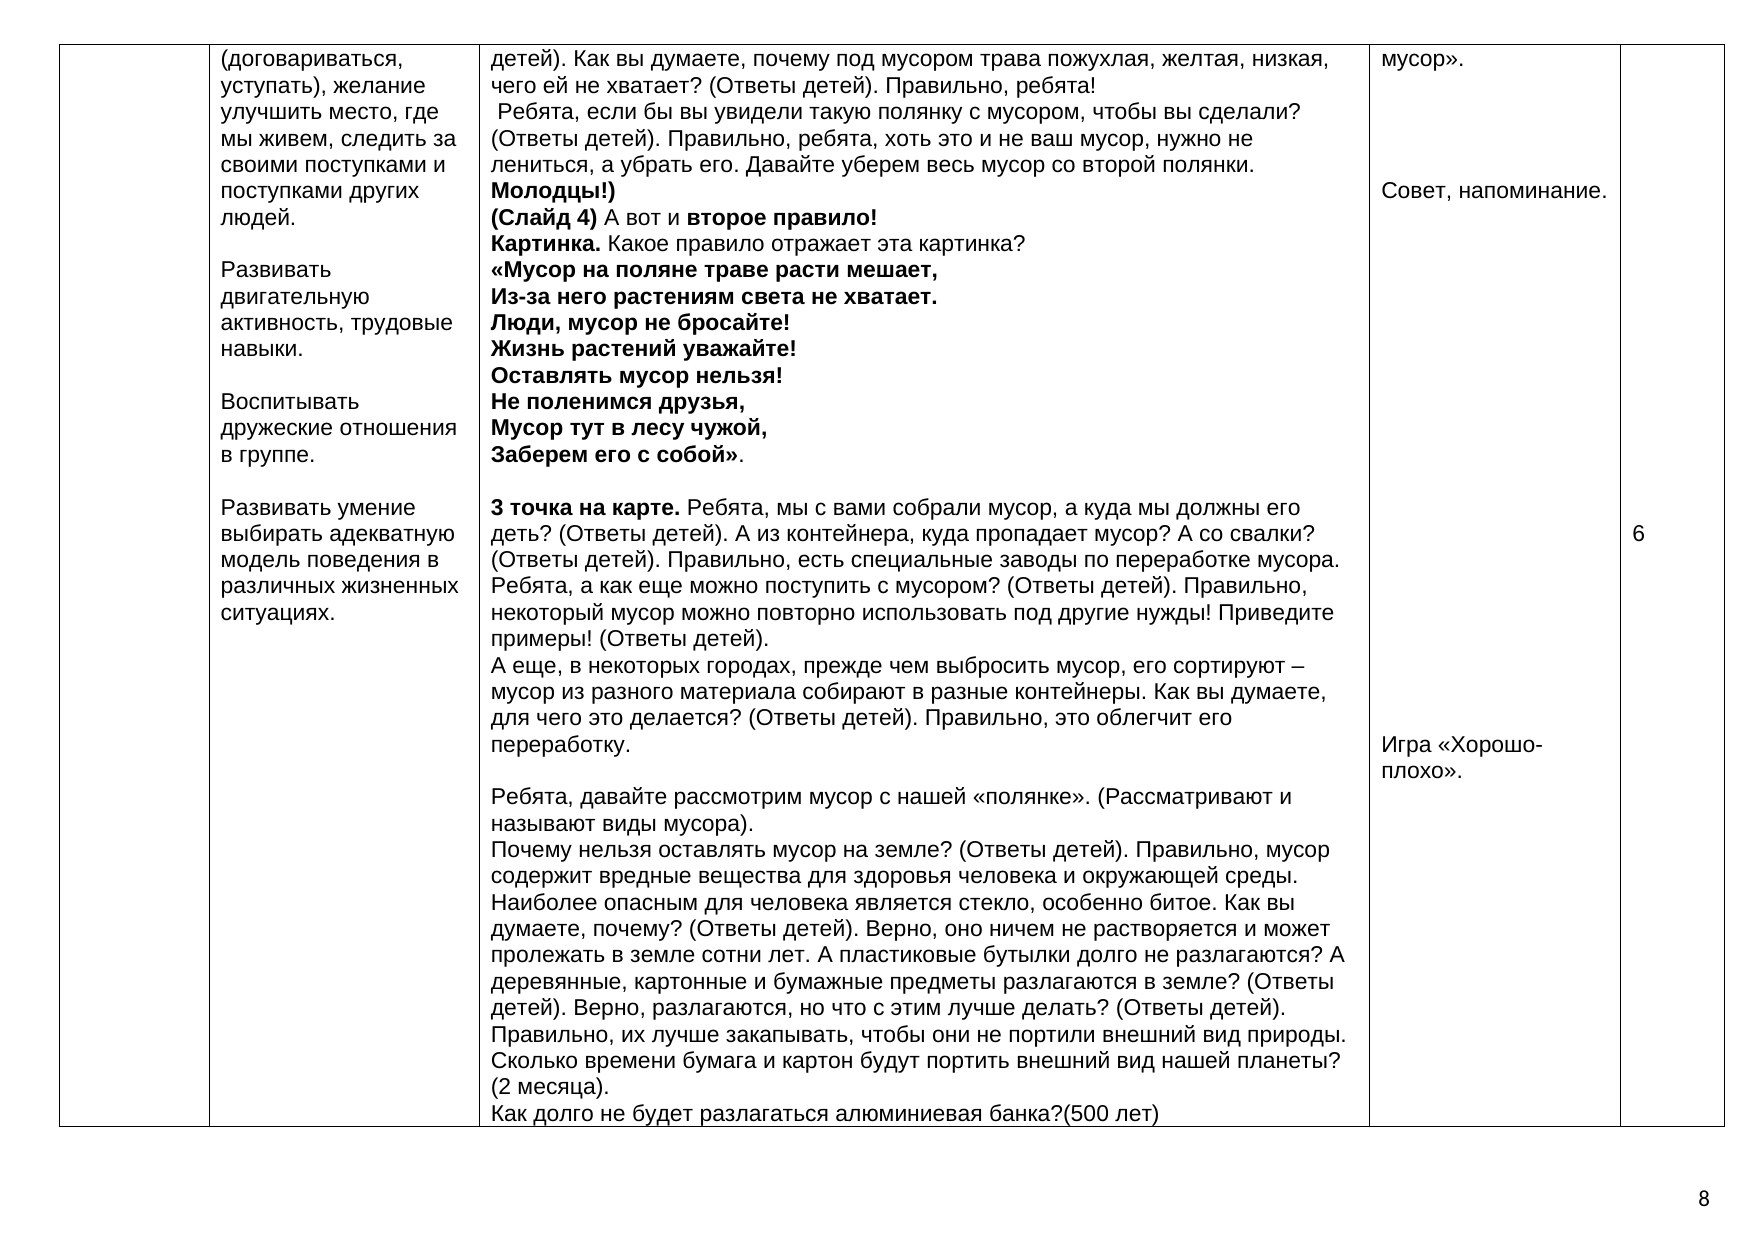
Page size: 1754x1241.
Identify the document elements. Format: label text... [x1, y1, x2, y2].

table_cell 6 5 6 [1621, 45, 1724, 1126]
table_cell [210, 45, 479, 1126]
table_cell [1370, 45, 1620, 1126]
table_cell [60, 45, 209, 1126]
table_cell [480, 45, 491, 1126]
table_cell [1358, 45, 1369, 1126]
